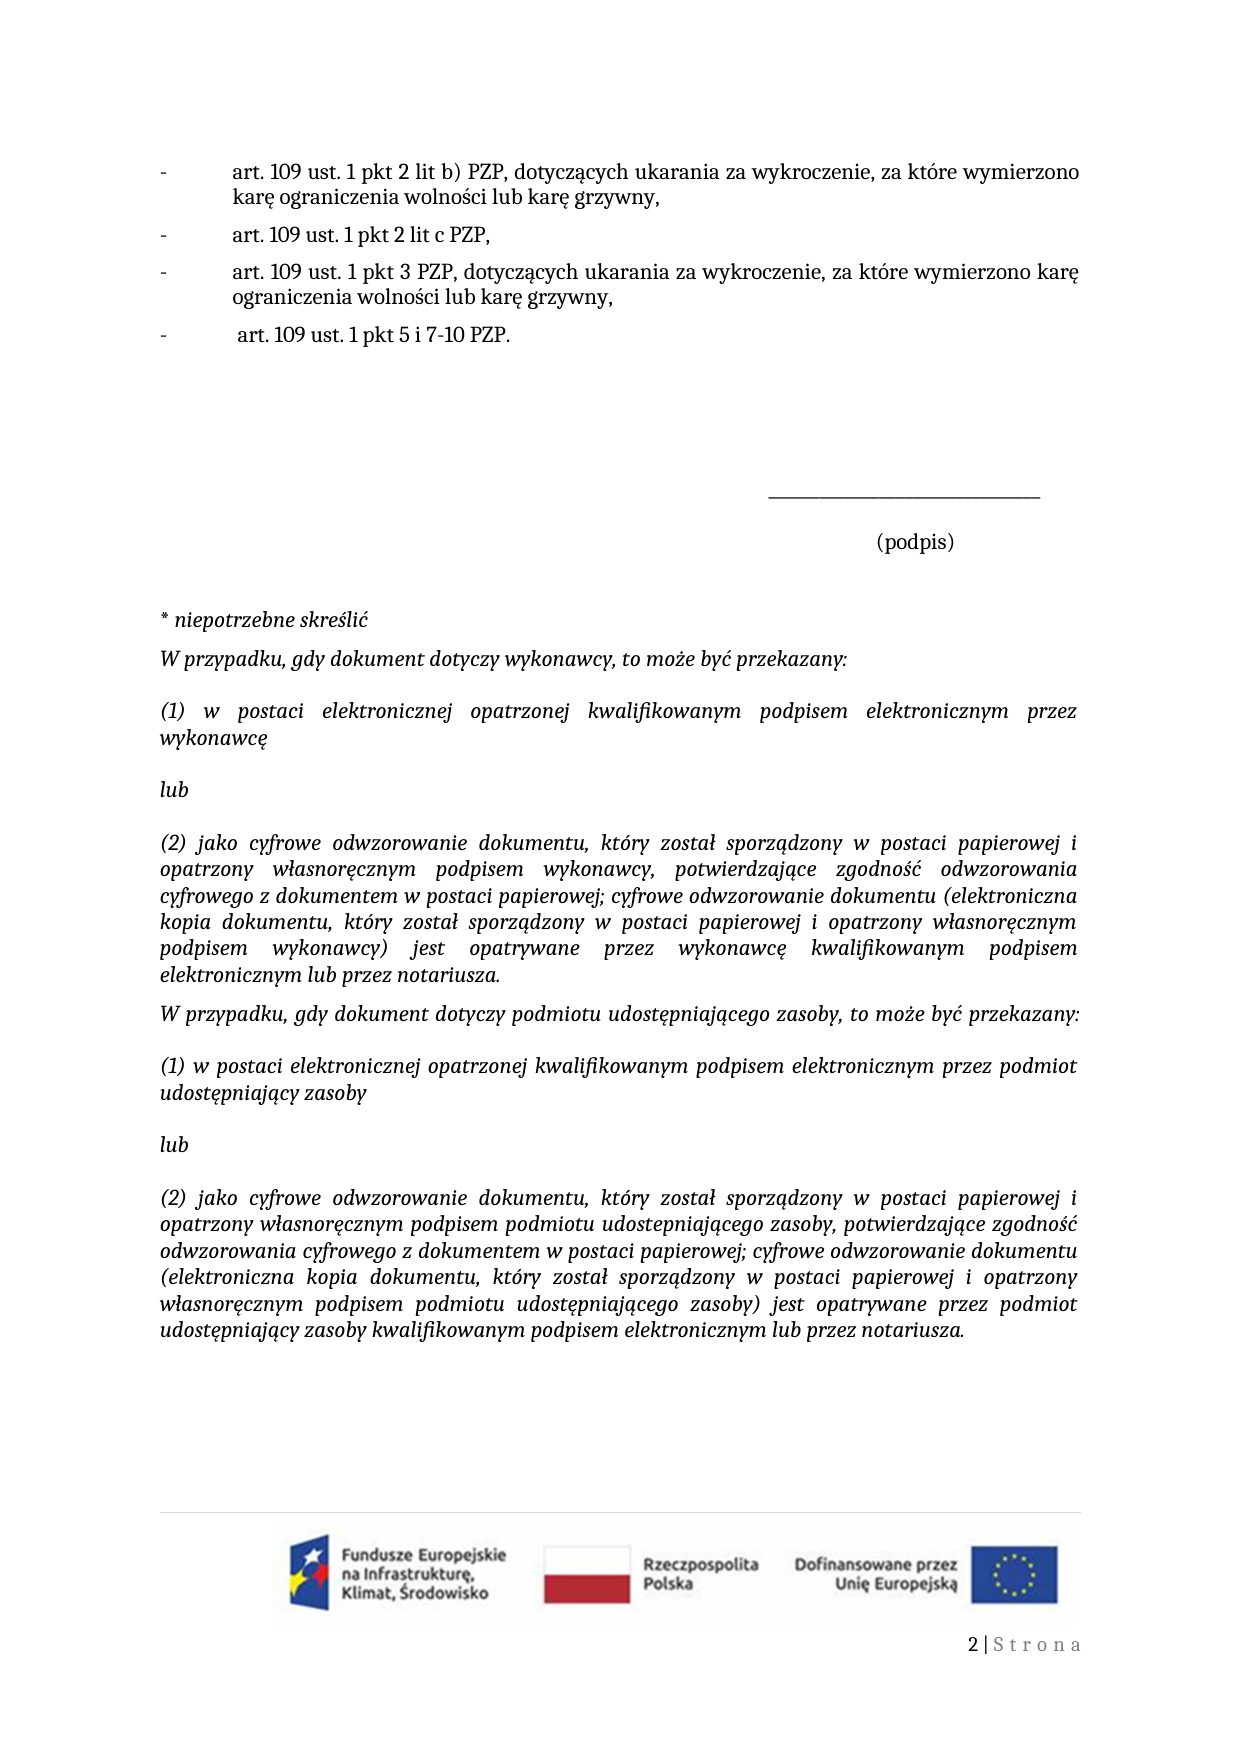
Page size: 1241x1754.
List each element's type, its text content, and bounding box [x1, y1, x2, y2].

text - art. 109 ust. 1 pkt 3 PZP, dotyczących ukarania za wykroczenie, za które wymierzono karę ograniczenia wolności lub karę grzywny, [159, 259, 1081, 309]
text W przypadku, gdy dokument dotyczy podmiotu udostępniającego zasoby, to może być przekazany: (1) w postaci elektronicznej opatrzonej kwalifikowanym podpisem elektronicznym przez podmiot udostępniający zasoby lub (2) jako cyfrowe odwzorowanie dokumentu, który został sporządzony w postaci papierowej i opatrzony własnoręcznym podpisem podmiotu udostepniającego zasoby, potwierdzające zgodność odwzorowania cyfrowego z dokumentem w postaci papierowej; cyfrowe odwzorowanie dokumentu (elektroniczna kopia dokumentu, który został sporządzony w postaci papierowej i opatrzony własnoręcznym podpisem podmiotu udostępniającego zasoby) jest opatrywane przez podmiot udostępniający zasoby kwalifikowanym podpisem elektronicznym lub przez notariusza. [159, 1000, 1081, 1343]
text * niepotrzebne skreślić [159, 606, 1081, 633]
picture [271, 1515, 1081, 1633]
text ________________________________ (podpis) [750, 476, 1081, 555]
text - art. 109 ust. 1 pkt 2 lit b) PZP, dotyczących ukarania za wykroczenie, za które wymierzono karę ograniczenia wolności lub karę grzywny, [159, 159, 1081, 209]
text W przypadku, gdy dokument dotyczy wykonawcy, to może być przekazany: (1) w postaci elektronicznej opatrzonej kwalifikowanym podpisem elektronicznym przez wykonawcę lub (2) jako cyfrowe odwzorowanie dokumentu, który został sporządzony w postaci papierowej i opatrzony własnoręcznym podpisem wykonawcy, potwierdzające zgodność odwzorowania cyfrowego z dokumentem w postaci papierowej; cyfrowe odwzorowanie dokumentu (elektroniczna kopia dokumentu, który został sporządzony w postaci papierowej i opatrzony własnoręcznym podpisem wykonawcy) jest opatrywane przez wykonawcę kwalifikowanym podpisem elektronicznym lub przez notariusza. [159, 645, 1081, 988]
text - art. 109 ust. 1 pkt 5 i 7-10 PZP. [159, 322, 1081, 347]
text - art. 109 ust. 1 pkt 2 lit c PZP, [159, 222, 1081, 247]
